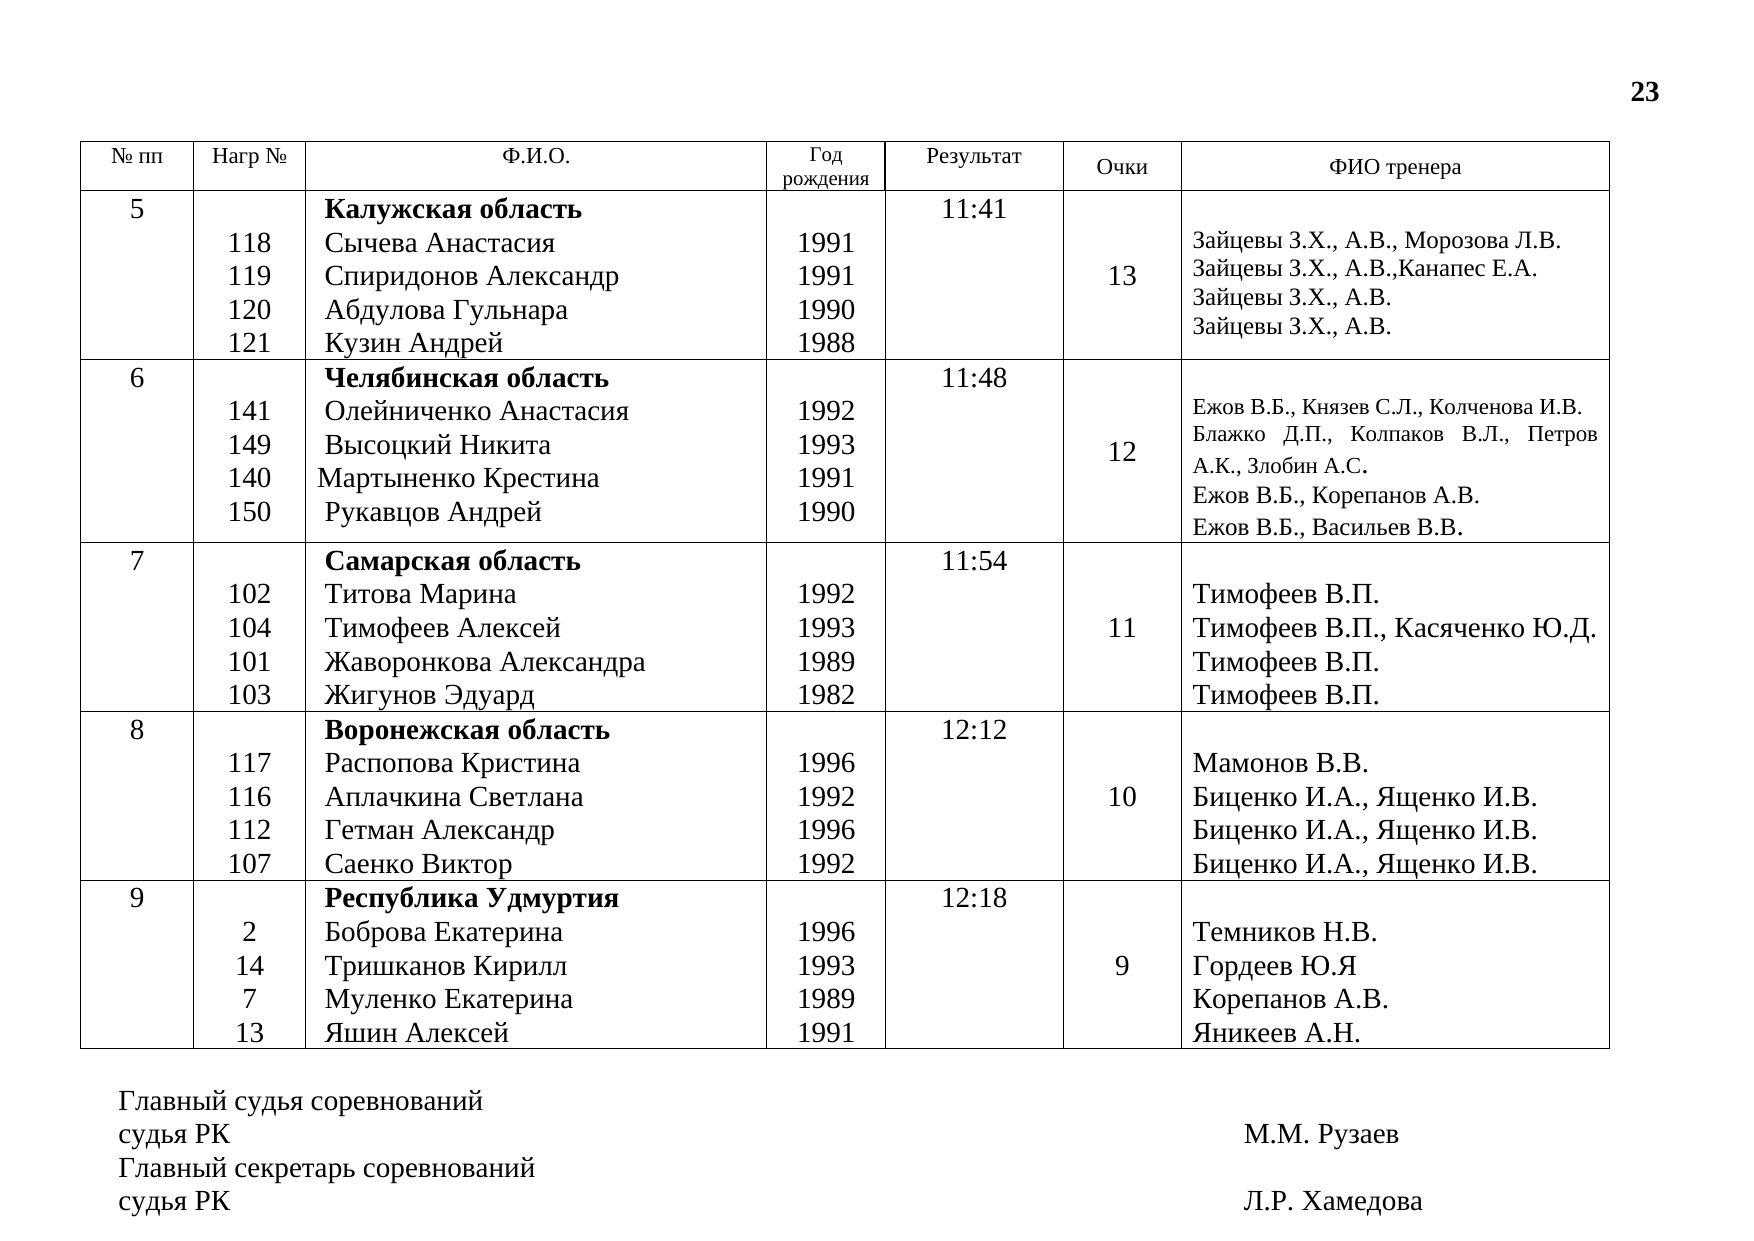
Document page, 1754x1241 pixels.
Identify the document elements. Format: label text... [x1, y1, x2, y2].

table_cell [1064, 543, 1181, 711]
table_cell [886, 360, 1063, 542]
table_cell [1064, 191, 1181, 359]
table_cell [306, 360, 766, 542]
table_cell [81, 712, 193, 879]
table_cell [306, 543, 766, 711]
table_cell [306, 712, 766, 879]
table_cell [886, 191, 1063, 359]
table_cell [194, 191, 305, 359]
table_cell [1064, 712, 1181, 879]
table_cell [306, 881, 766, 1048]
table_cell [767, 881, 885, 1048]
text Главный секретарь соревнований [118, 1150, 1659, 1183]
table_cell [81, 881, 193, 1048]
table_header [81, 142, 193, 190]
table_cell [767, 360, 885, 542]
text судья РК М.М. Рузаев [118, 1116, 1659, 1150]
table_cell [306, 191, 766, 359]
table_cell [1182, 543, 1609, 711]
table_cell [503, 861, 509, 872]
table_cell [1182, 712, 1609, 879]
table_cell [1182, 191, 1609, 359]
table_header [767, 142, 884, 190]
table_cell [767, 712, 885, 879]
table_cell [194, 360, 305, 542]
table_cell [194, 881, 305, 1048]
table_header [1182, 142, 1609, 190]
text судья РК Л.Р. Хамедова [118, 1183, 1659, 1217]
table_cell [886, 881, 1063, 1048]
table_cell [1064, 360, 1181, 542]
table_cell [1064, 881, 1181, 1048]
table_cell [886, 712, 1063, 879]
text Главный судья соревнований [118, 1083, 1659, 1116]
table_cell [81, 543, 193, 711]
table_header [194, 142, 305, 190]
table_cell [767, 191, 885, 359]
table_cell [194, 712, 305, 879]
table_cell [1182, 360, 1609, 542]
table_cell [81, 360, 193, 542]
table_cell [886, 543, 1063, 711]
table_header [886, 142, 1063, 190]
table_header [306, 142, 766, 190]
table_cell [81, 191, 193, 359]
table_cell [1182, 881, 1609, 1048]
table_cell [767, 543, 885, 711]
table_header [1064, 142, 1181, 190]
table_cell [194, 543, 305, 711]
